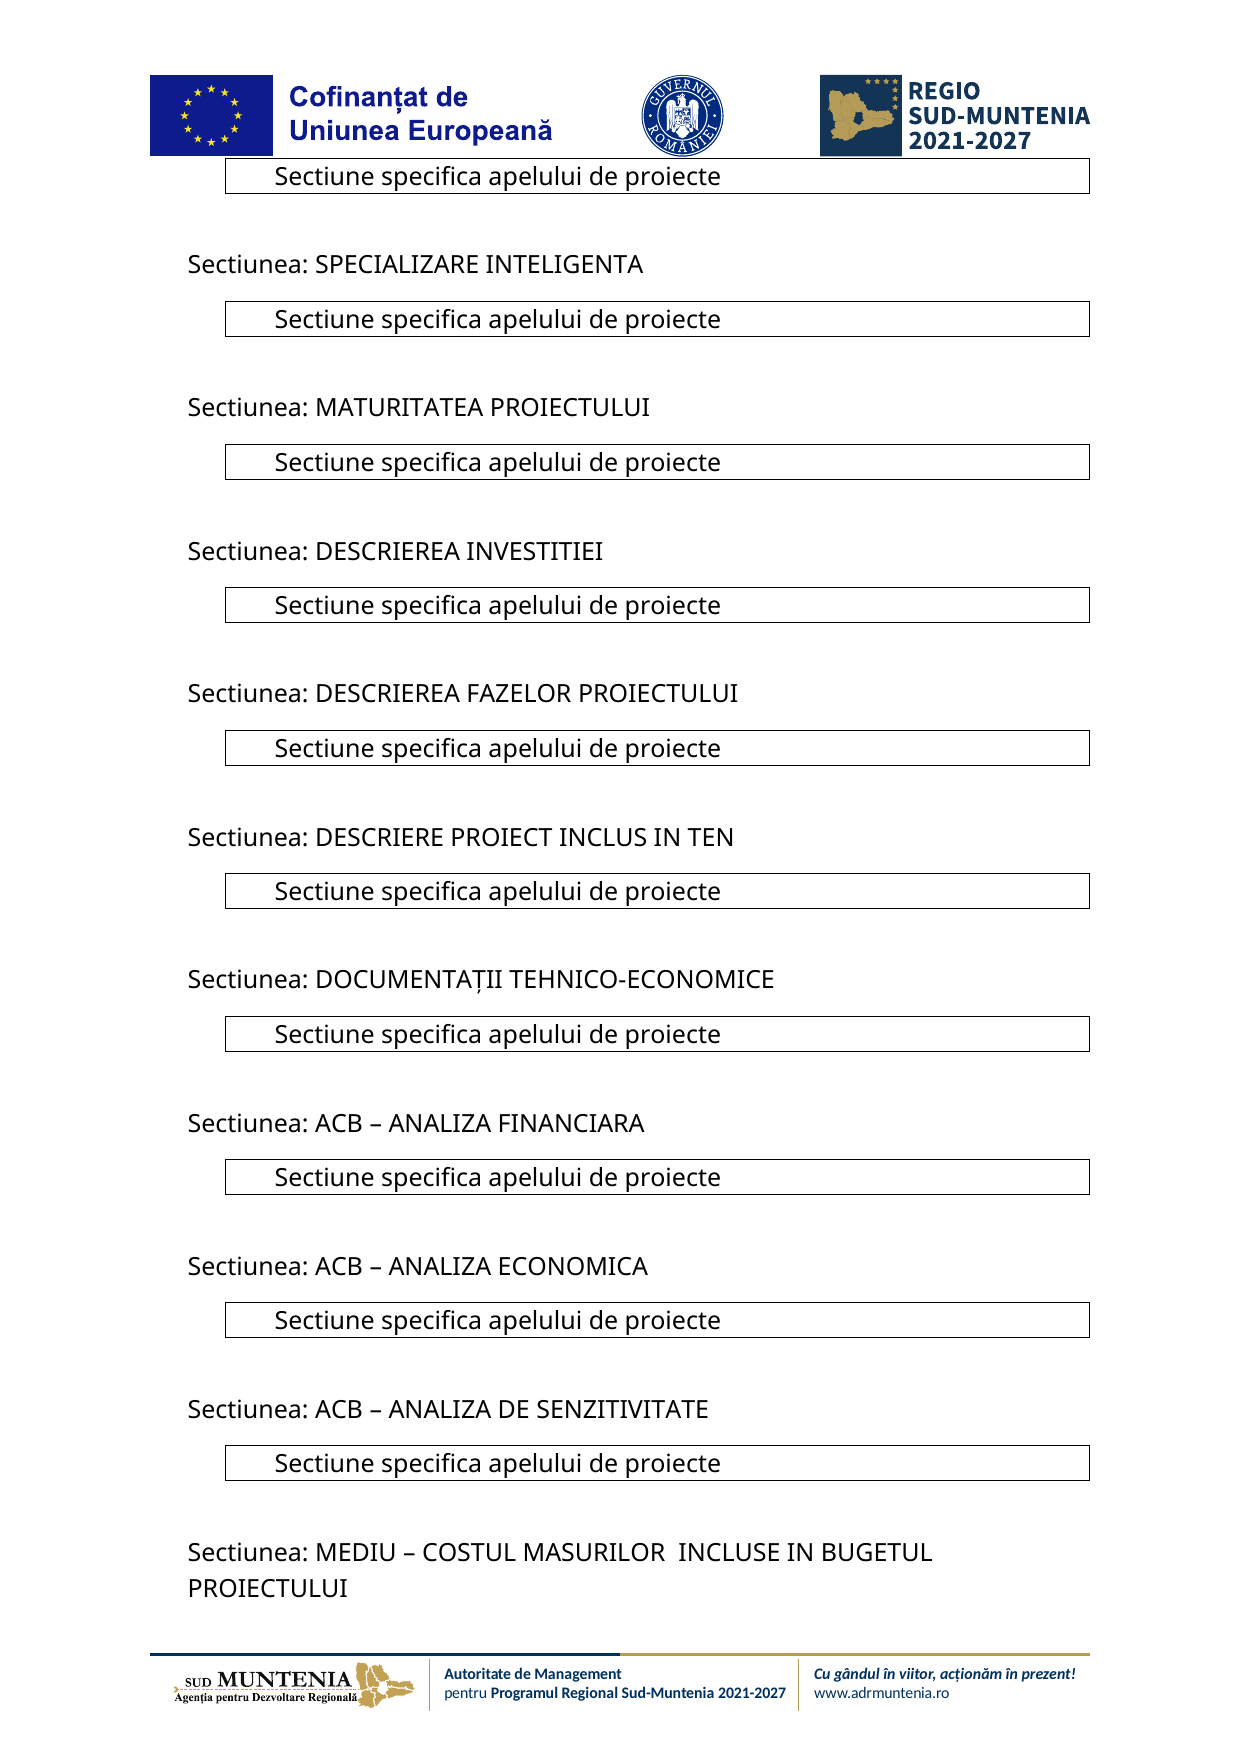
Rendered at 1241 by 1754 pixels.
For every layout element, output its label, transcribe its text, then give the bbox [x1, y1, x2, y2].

table_header Sectiune specifica apelului de proiecte [226, 159, 1089, 193]
text Sectiunea: ACB – ANALIZA DE SENZITIVITATE [187, 1391, 1090, 1425]
table_header Sectiune specifica apelului de proiecte [226, 1160, 1089, 1194]
table_header Sectiune specifica apelului de proiecte [226, 1303, 1089, 1337]
text Sectiunea: DESCRIERE PROIECT INCLUS IN TEN [187, 819, 1090, 853]
text Sectiunea: MATURITATEA PROIECTULUI [187, 390, 1090, 424]
table_header Sectiune specifica apelului de proiecte [226, 731, 1089, 765]
table_header Sectiune specifica apelului de proiecte [226, 874, 1089, 908]
text Sectiunea: DESCRIEREA INVESTITIEI [187, 533, 1090, 567]
text Sectiunea: DESCRIEREA FAZELOR PROIECTULUI [187, 676, 1090, 710]
text Sectiunea: ACB – ANALIZA ECONOMICA [187, 1248, 1090, 1282]
table_header Sectiune specifica apelului de proiecte [226, 302, 1089, 336]
table_header Sectiune specifica apelului de proiecte [226, 445, 1089, 479]
text Sectiunea: MEDIU – COSTUL MASURILOR INCLUSE IN BUGETUL PROIECTULUI [187, 1534, 1090, 1605]
text Sectiunea: DOCUMENTAȚII TEHNICO-ECONOMICE [187, 962, 1090, 996]
table_header Sectiune specifica apelului de proiecte [226, 588, 1089, 622]
table_header Sectiune specifica apelului de proiecte [226, 1017, 1089, 1051]
text Sectiunea: SPECIALIZARE INTELIGENTA [187, 247, 1090, 281]
table_header Sectiune specifica apelului de proiecte [226, 1446, 1089, 1480]
text Sectiunea: ACB – ANALIZA FINANCIARA [187, 1105, 1090, 1139]
